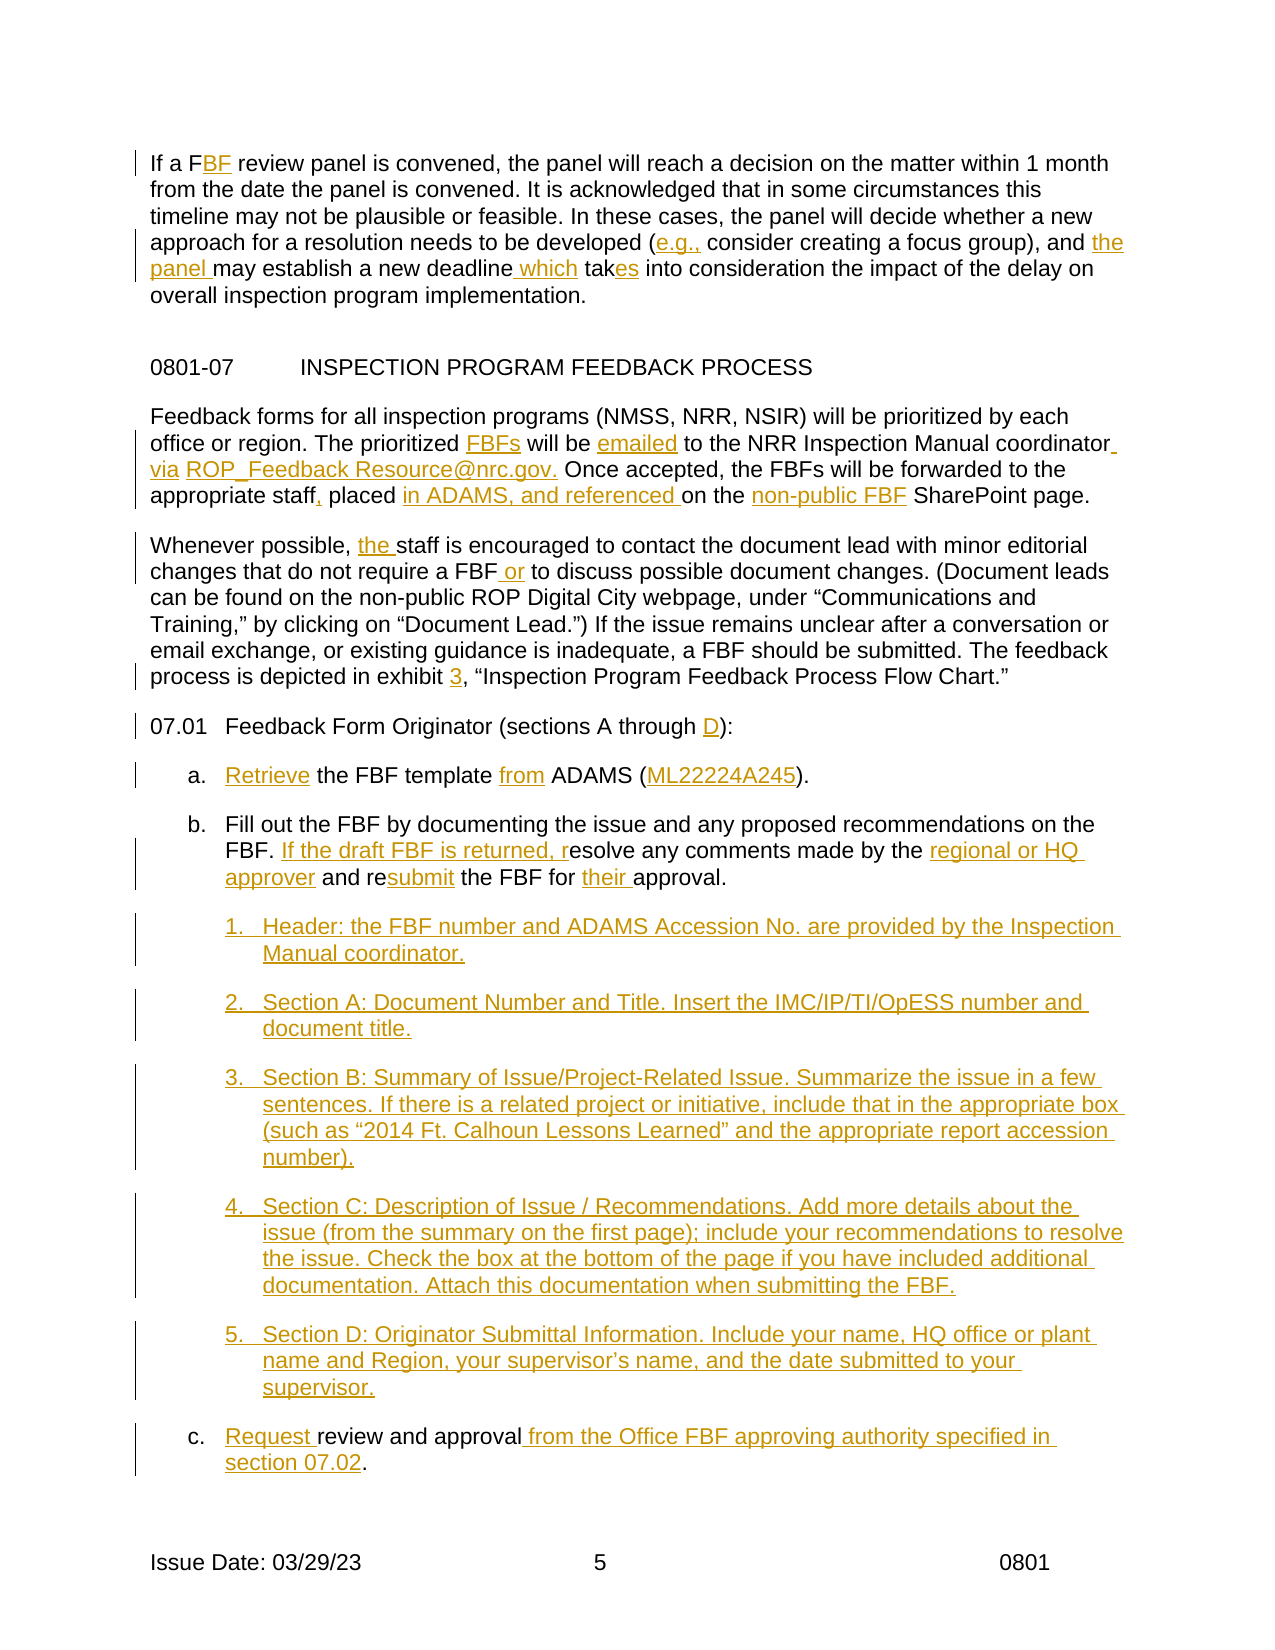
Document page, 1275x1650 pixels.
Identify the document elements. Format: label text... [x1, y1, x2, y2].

list the FBF template ADAMS (). [187, 762, 1125, 788]
text If a F review panel is convened, the panel will reach a decision on the matter within 1 month from the date the panel is convened. It is acknowledged that in some circumstances this timeline may not be plausible or feasible. In these cases, the panel will decide whether a new approach for a resolution needs to be developed ( consider creating a focus group), and may establish a new deadline tak into consideration the impact of the delay on overall inspection program implementation. [150, 150, 1125, 308]
text Whenever possible, staff is encouraged to contact the document lead with minor editorial changes that do not require a FBF to discuss possible document changes. (Document leads can be found on the non-public ROP Digital City webpage, under “Communications and Training,” by clicking on “Document Lead.”) If the issue remains unclear after a conversation or email exchange, or existing guidance is inadequate, a FBF should be submitted. The feedback process is depicted in exhibit , “Inspection Program Feedback Process Flow Chart.” [150, 532, 1125, 690]
subtitle 0801-07 INSPECTION PROGRAM FEEDBACK PROCESS [150, 354, 1125, 380]
list Fill out the FBF by documenting the issue and any proposed recommendations on the FBF. esolve any comments made by the and re the FBF for approval. [187, 811, 1125, 890]
text Feedback forms for all inspection programs (NMSS, NRR, NSIR) will be prioritized by each office or region. The prioritized will be to the NRR Inspection Manual coordinator Once accepted, the FBFs will be forwarded to the appropriate staff placed on the SharePoint page. [150, 403, 1125, 509]
list review and approval. [187, 1423, 1125, 1476]
subtitle 07.01 Feedback Form Originator (sections A through ): [150, 713, 1125, 739]
